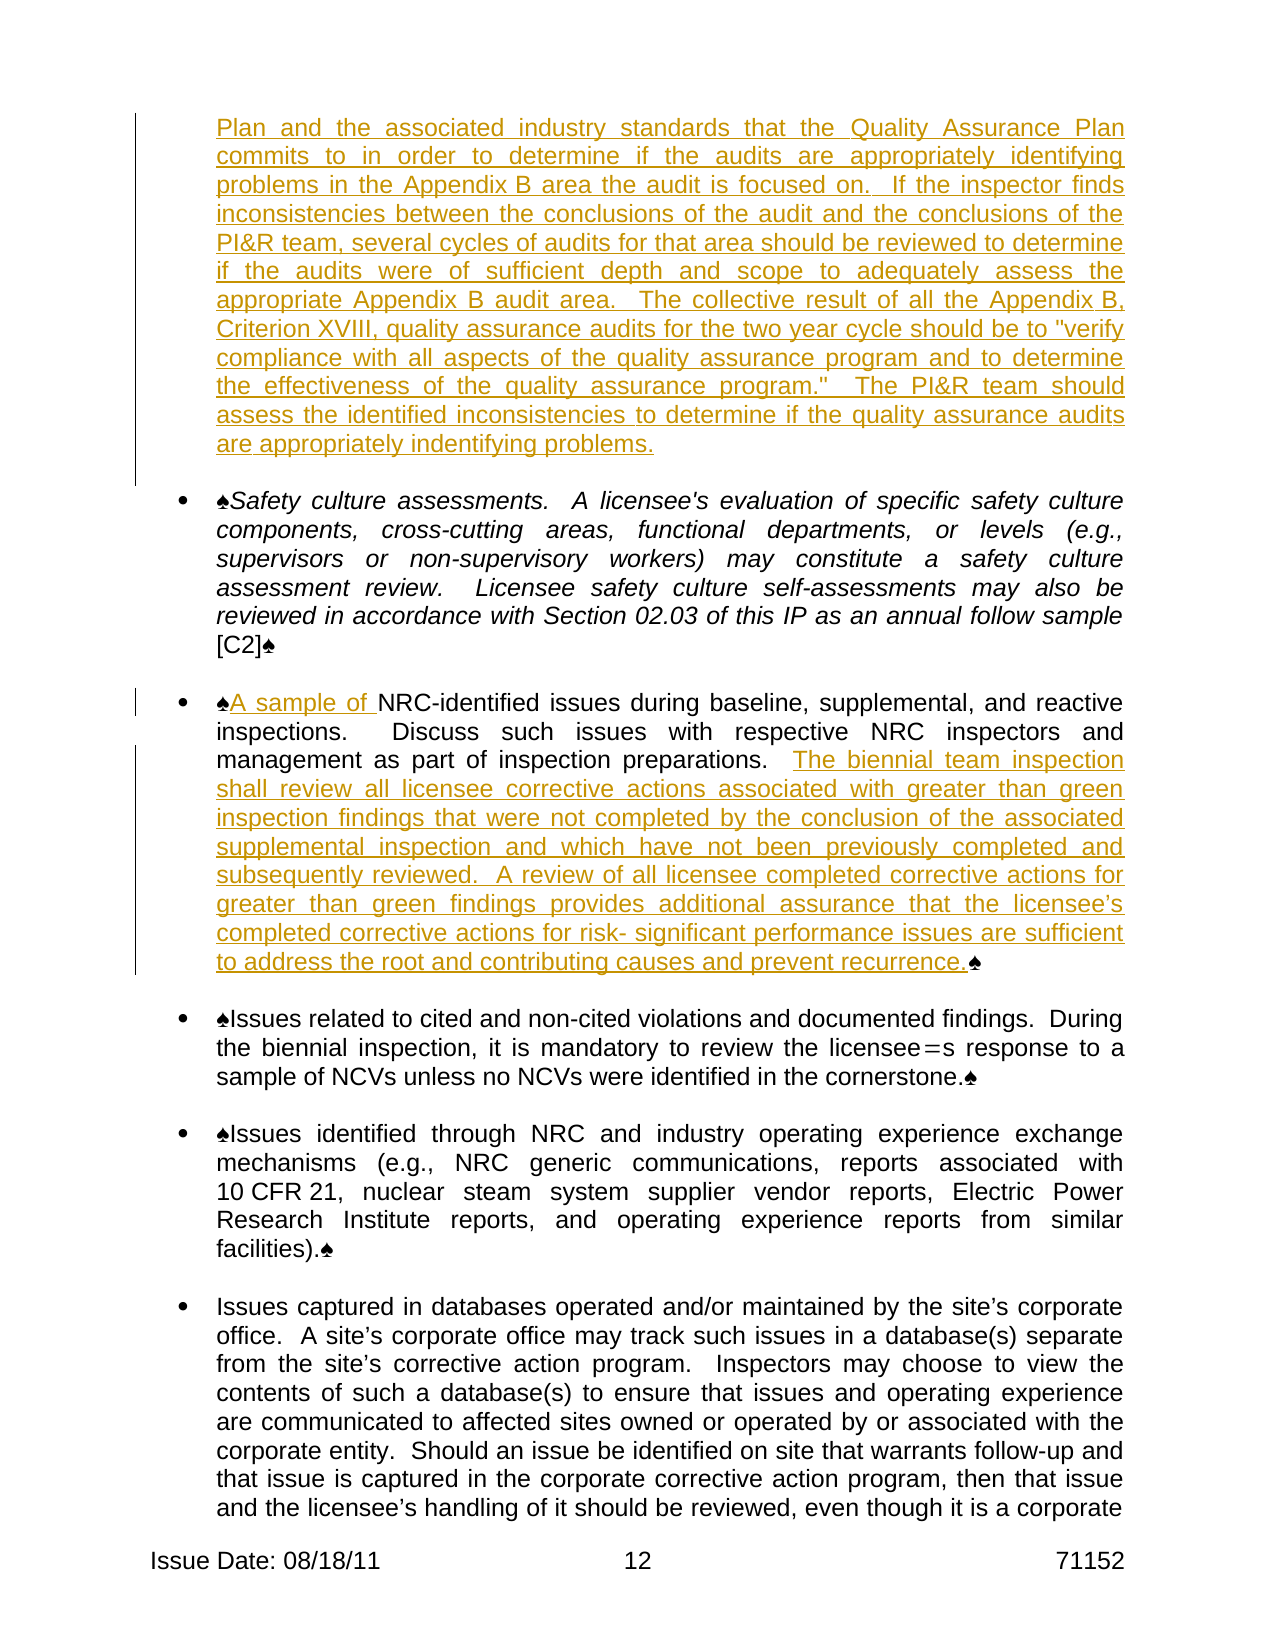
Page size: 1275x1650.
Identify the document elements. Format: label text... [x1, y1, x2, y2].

list ♠Issues identified through NRC and industry operating experience exchange mechanisms (e.g., NRC generic communications, reports associated with 10 CFR 21, nuclear steam system supplier vendor reports, Electric Power Research Institute reports, and operating experience reports from similar facilities).♠ [178, 1119, 1125, 1263]
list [178, 112, 1125, 457]
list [178, 1292, 1125, 1522]
list ♠NRC-identified issues during baseline, supplemental, and reactive inspections. Discuss such issues with respective NRC inspectors and management as part of inspection preparations. ♠ [178, 688, 1125, 975]
list ♠Issues related to cited and non-cited violations and documented findings. During the biennial inspection, it is mandatory to review the licensees response to a sample of NCVs unless no NCVs were identified in the cornerstone.♠ [178, 1004, 1125, 1090]
list ♠Safety culture assessments. A licensee's evaluation of specific safety culture components, cross-cutting areas, functional departments, or levels (e.g., supervisors or non-supervisory workers) may constitute a safety culture assessment review. Licensee safety culture self-assessments may also be reviewed in accordance with Section 02.03 of this IP as an annual follow sample [C2]♠ [178, 486, 1125, 659]
